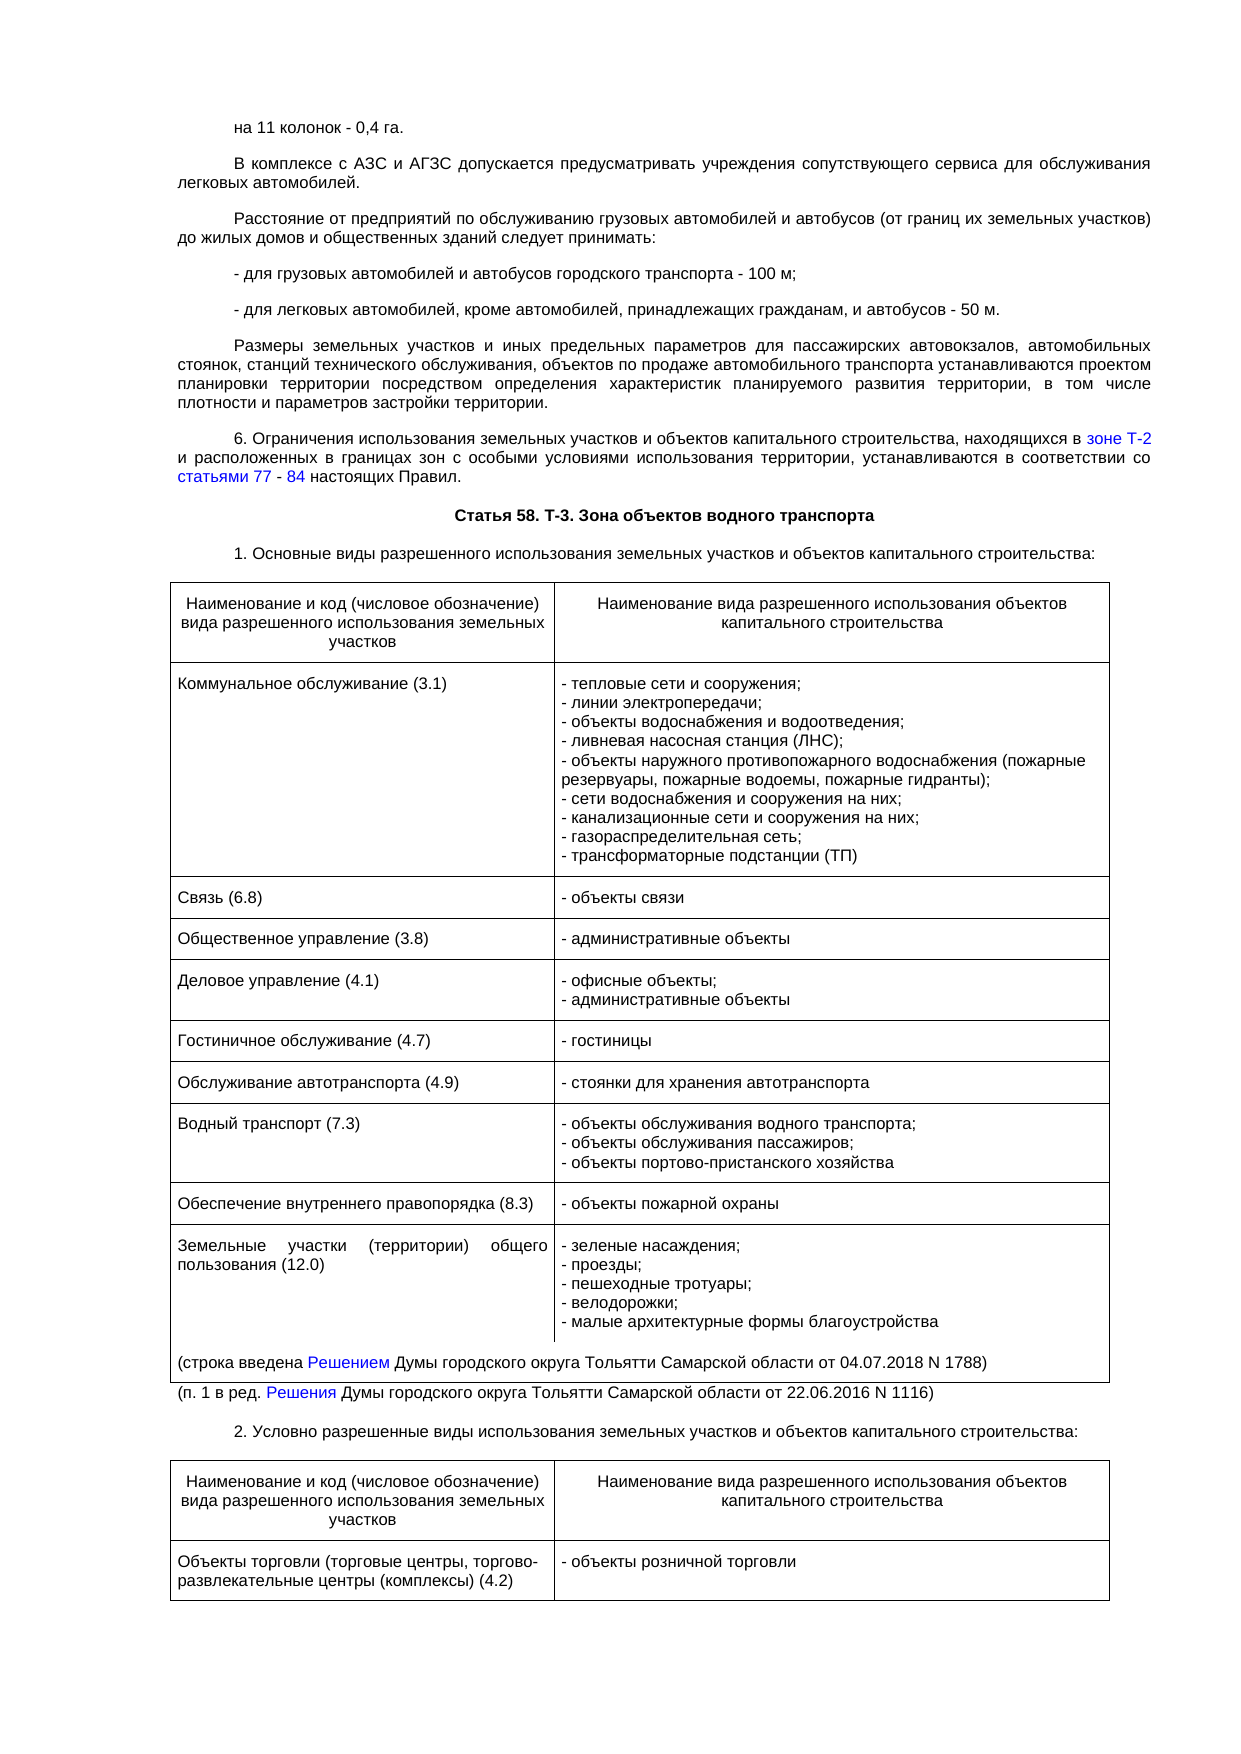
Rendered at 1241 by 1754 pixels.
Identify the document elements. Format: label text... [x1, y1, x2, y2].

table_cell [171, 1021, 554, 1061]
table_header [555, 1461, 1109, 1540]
text Расстояние от предприятий по обслуживанию грузовых автомобилей и автобусов (от границ их земельных участков) до жилых домов и общественных зданий следует принимать: [177, 209, 1152, 247]
text 1. Основные виды разрешенного использования земельных участков и объектов капитального строительства: [177, 544, 1152, 563]
text - для грузовых автомобилей и автобусов городского транспорта - 100 м; [177, 264, 1152, 283]
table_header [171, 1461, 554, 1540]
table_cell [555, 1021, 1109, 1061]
text В комплексе с АЗС и АГЗС допускается предусматривать учреждения сопутствующего сервиса для обслуживания легковых автомобилей. [177, 154, 1152, 192]
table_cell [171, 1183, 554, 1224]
text Размеры земельных участков и иных предельных параметров для пассажирских автовокзалов, автомобильных стоянок, станций технического обслуживания, объектов по продаже автомобильного транспорта устанавливаются проектом планировки территории посредством определения характеристик планируемого развития территории, в том числе плотности и параметров застройки территории. [177, 336, 1152, 412]
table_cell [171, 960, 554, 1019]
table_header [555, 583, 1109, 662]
text на 11 колонок - 0,4 га. [177, 118, 1152, 137]
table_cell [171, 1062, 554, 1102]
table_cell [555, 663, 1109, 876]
text - для легковых автомобилей, кроме автомобилей, принадлежащих гражданам, и автобусов - 50 м. [177, 300, 1152, 319]
text Статья 58. Т-3. Зона объектов водного транспорта [177, 506, 1152, 525]
text 6. Ограничения использования земельных участков и объектов капитального строительства, находящихся в зоне Т-2 и расположенных в границах зон с особыми условиями использования территории, устанавливаются в соответствии со статьями 77 - 84 настоящих Правил. [177, 429, 1152, 486]
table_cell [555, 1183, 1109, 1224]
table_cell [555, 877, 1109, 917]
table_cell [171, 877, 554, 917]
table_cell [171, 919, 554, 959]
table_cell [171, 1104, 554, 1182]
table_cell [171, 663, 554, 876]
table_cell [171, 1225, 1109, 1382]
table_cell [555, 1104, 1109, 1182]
text (п. 1 в ред. Решения Думы городского округа Тольятти Самарской области от 22.06.2016 N 1116) [177, 1383, 1152, 1402]
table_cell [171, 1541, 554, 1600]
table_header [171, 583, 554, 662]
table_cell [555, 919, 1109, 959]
text 2. Условно разрешенные виды использования земельных участков и объектов капитального строительства: [177, 1422, 1152, 1441]
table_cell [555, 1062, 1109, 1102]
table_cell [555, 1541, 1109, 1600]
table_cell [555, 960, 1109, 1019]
